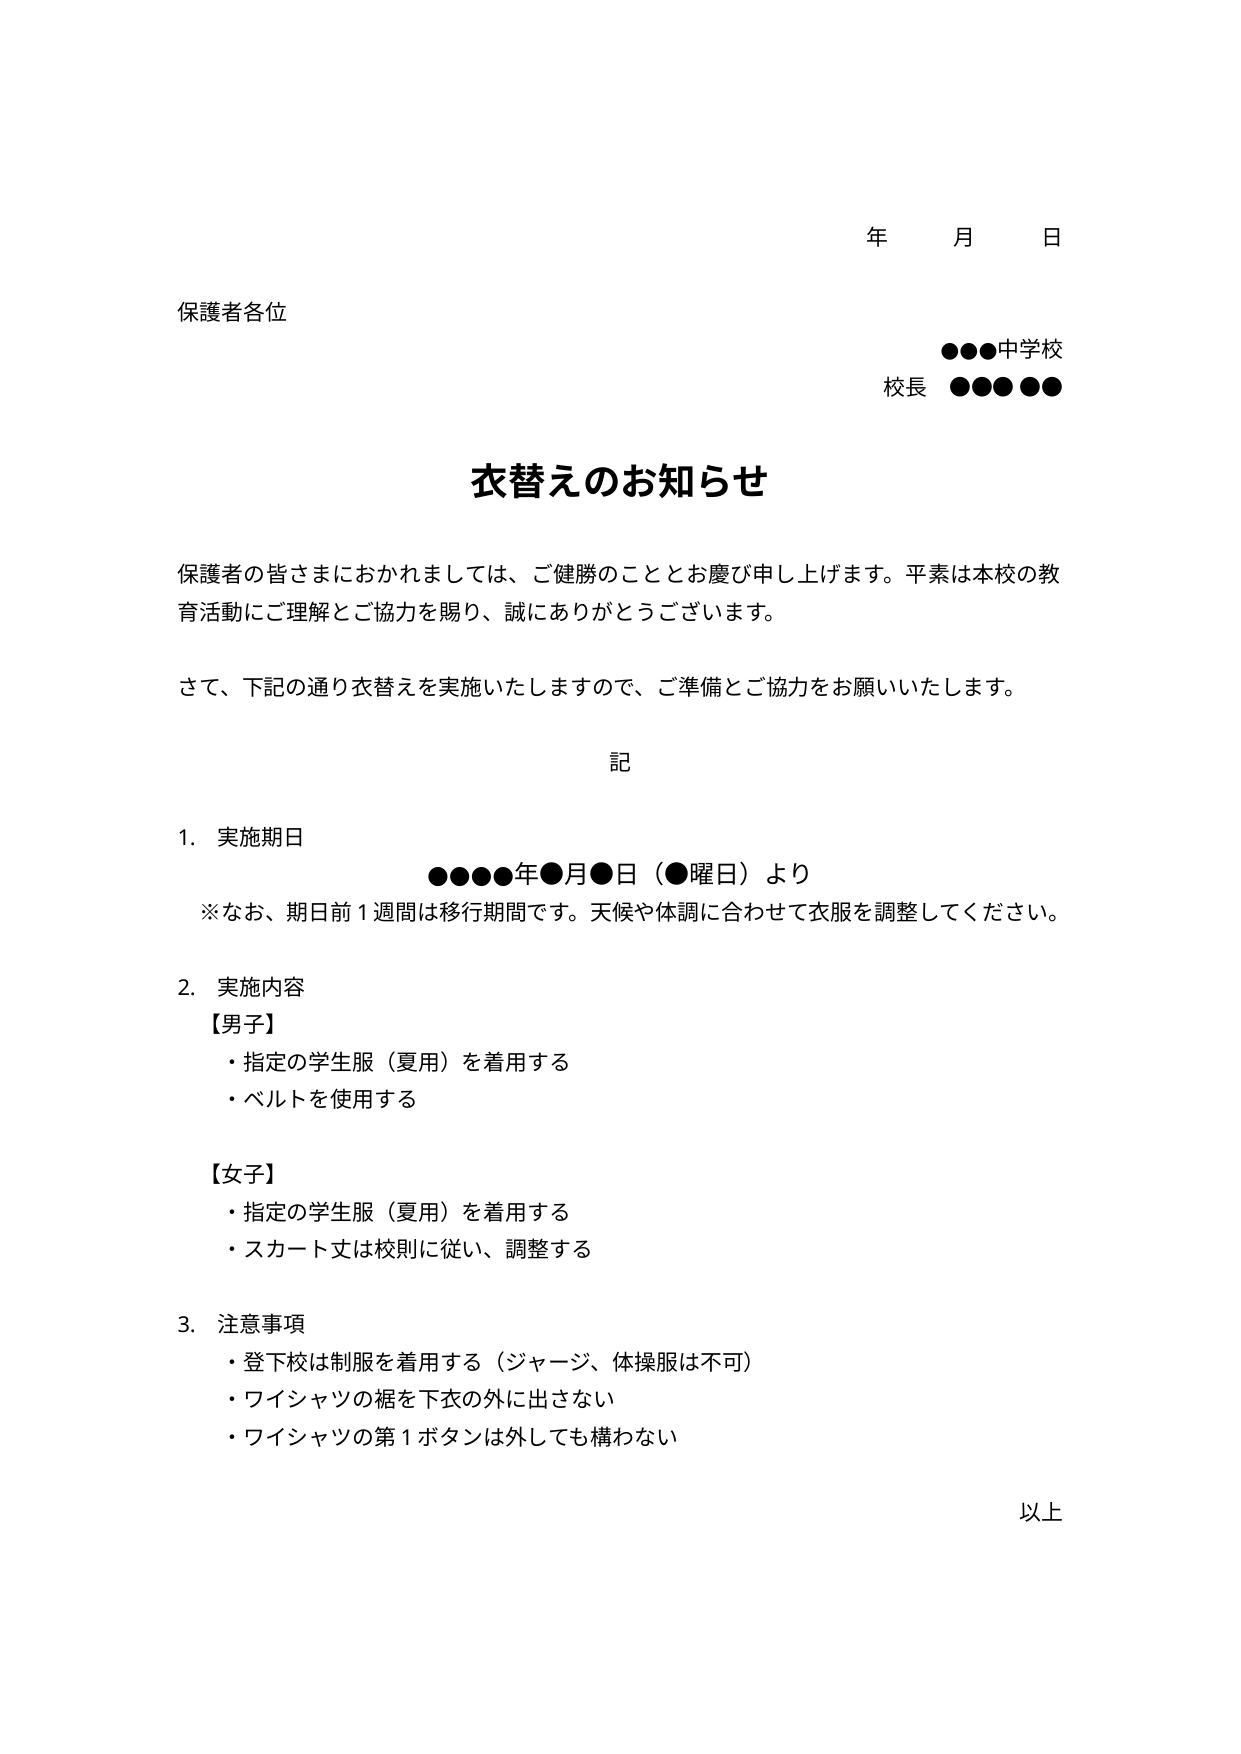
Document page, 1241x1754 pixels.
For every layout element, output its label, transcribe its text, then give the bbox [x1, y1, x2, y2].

text 1. 実施期日 [177, 817, 1063, 854]
text ・スカート丈は校則に従い、調整する [177, 1229, 1063, 1267]
subtitle 記 [177, 742, 1063, 779]
text さて、下記の通り衣替えを実施いたしますので、ご準備とご協力をお願いいたします。 [177, 667, 1063, 704]
text ・ベルトを使用する [177, 1079, 1063, 1117]
text ・指定の学生服（夏用）を着用する [177, 1192, 1063, 1229]
text 保護者各位 [177, 292, 1063, 329]
text 保護者の皆さまにおかれましては、ご健勝のこととお慶び申し上げます。平素は本校の教育活動にご理解とご協力を賜り、誠にありがとうございます。 [177, 554, 1063, 629]
text ・指定の学生服（夏用）を着用する [177, 1042, 1063, 1079]
text ・登下校は制服を着用する（ジャージ、体操服は不可） [177, 1342, 1063, 1379]
text ・ワイシャツの裾を下衣の外に出さない [177, 1379, 1063, 1417]
text 2. 実施内容 [177, 967, 1063, 1004]
text 【女子】 [177, 1154, 1063, 1192]
text 年 月 日 [177, 217, 1063, 254]
text ・ワイシャツの第1ボタンは外しても構わない [177, 1417, 1063, 1454]
text ●●●●年●月●日（●曜日）より [177, 854, 1063, 892]
text 【男子】 [177, 1004, 1063, 1042]
text 3. 注意事項 [177, 1304, 1063, 1342]
text 校長 ●●● ●● [177, 367, 1063, 404]
text 衣替えのお知らせ [177, 442, 1063, 517]
text ●●●中学校 [177, 329, 1063, 367]
text 以上 [177, 1492, 1063, 1529]
text ※なお、期日前1週間は移行期間です。天候や体調に合わせて衣服を調整してください。 [177, 892, 1063, 929]
